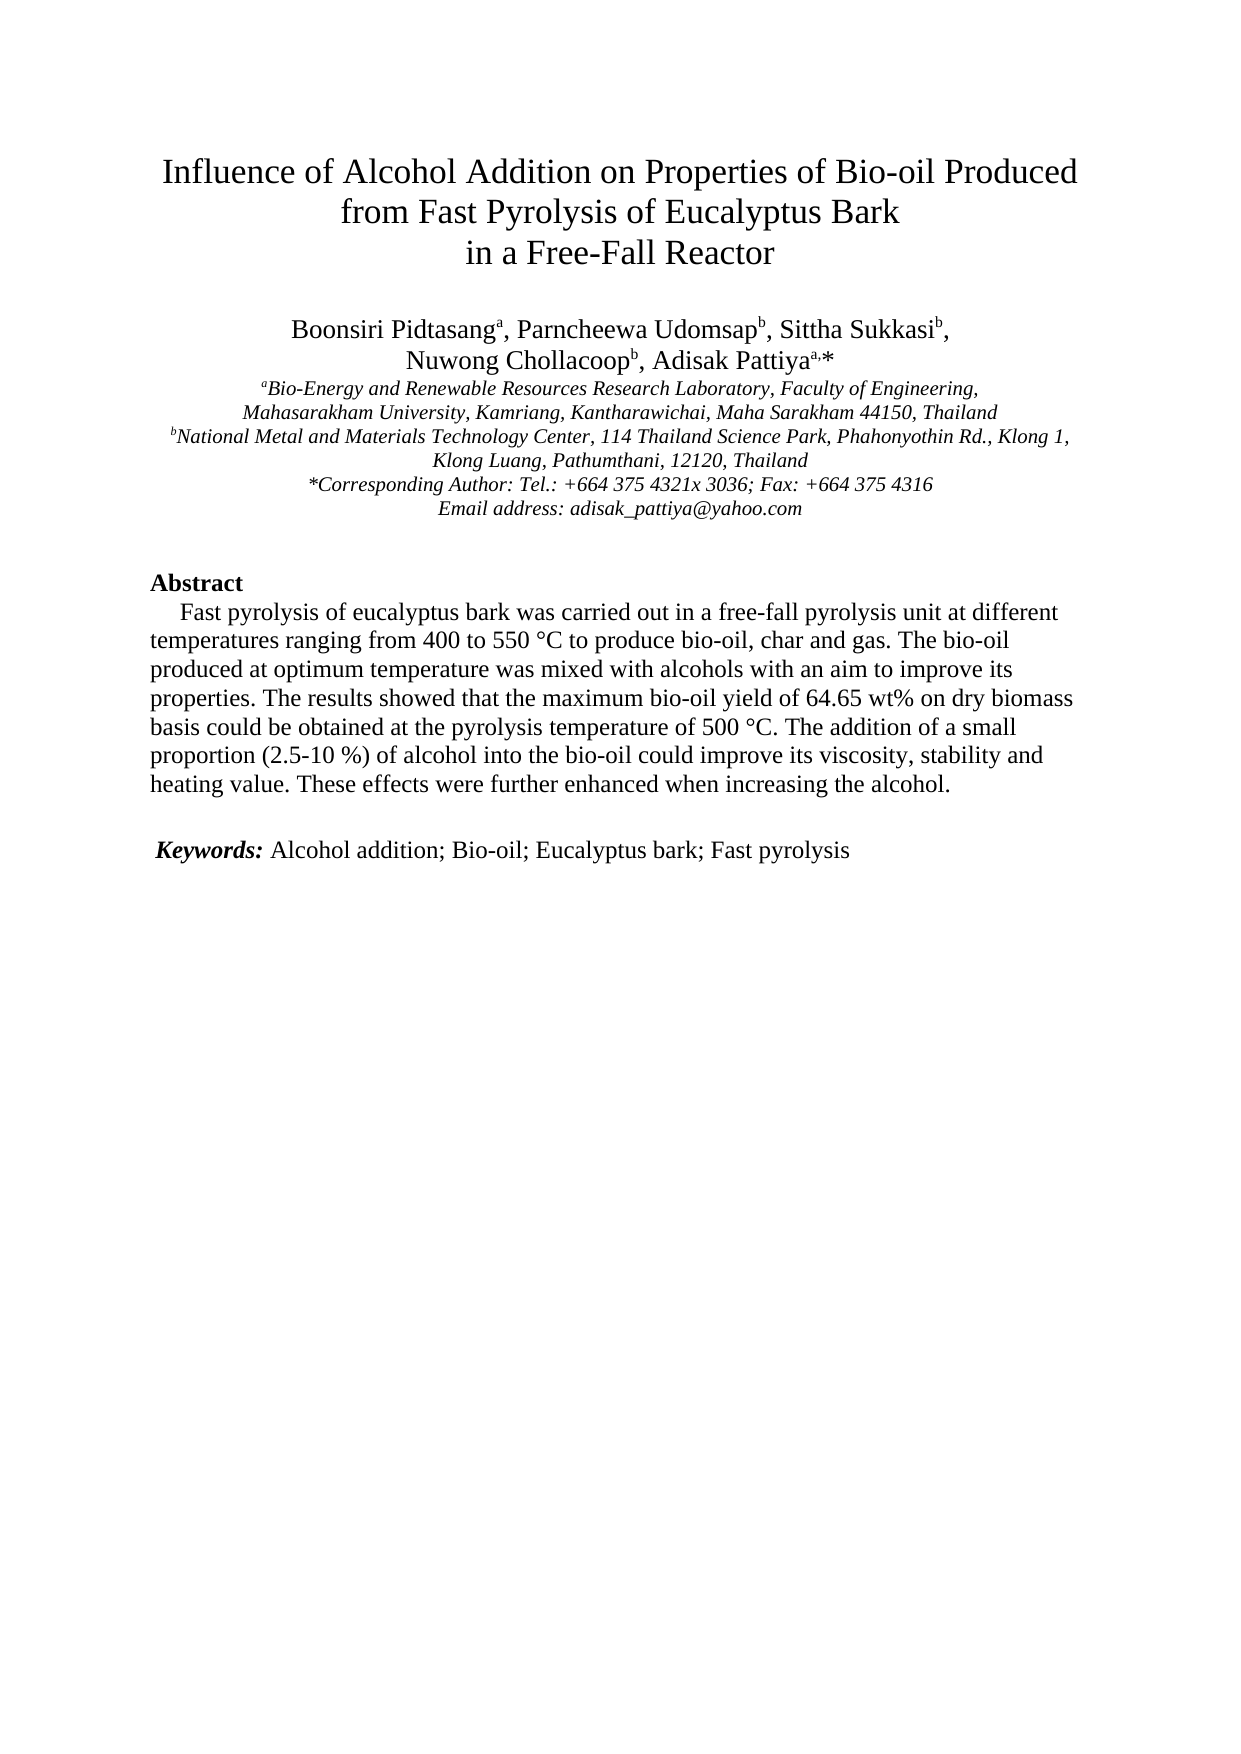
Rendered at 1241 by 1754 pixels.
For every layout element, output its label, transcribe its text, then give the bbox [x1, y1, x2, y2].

text *Corresponding Author: Tel.: +664 375 4321x 3036; Fax: +664 375 4316 [150, 472, 1090, 496]
text Abstract [150, 568, 1090, 597]
text in a Free-Fall Reactor [150, 232, 1090, 272]
text Fast pyrolysis of eucalyptus bark was carried out in a free-fall pyrolysis unit at different temperatures ranging from 400 to 550 °C to produce bio-oil, char and gas. The bio-oil produced at optimum temperature was mixed with alcohols with an aim to improve its properties. The results showed that the maximum bio-oil yield of 64.65 wt% on dry biomass basis could be obtained at the pyrolysis temperature of 500 °C. The addition of a small proportion (2.5-10 %) of alcohol into the bio-oil could improve its viscosity, stability and heating value. These effects were further enhanced when increasing the alcohol. [150, 597, 1090, 798]
text Nuwong Chollacoopb, Adisak Pattiyaa,* [150, 344, 1090, 376]
text aBio-Energy and Renewable Resources Research Laboratory, Faculty of Engineering, [150, 376, 1090, 400]
text bNational Metal and Materials Technology Center, 114 Thailand Science Park, Phahonyothin Rd., Klong 1, [150, 424, 1090, 448]
text Email address: adisak_pattiya@yahoo.com [150, 496, 1090, 520]
text Influence of Alcohol Addition on Properties of Bio-oil Produced from Fast Pyrolysis of Eucalyptus Bark [150, 150, 1090, 232]
text Mahasarakham University, Kamriang, Kantharawichai, Maha Sarakham 44150, Thailand [150, 400, 1090, 424]
text Keywords: Alcohol addition; Bio-oil; Eucalyptus bark; Fast pyrolysis [150, 835, 1090, 863]
text Boonsiri Pidtasanga, Parncheewa Udomsapb, Sittha Sukkasib, [150, 313, 1090, 344]
text Klong Luang, Pathumthani, 12120, Thailand [150, 448, 1090, 472]
